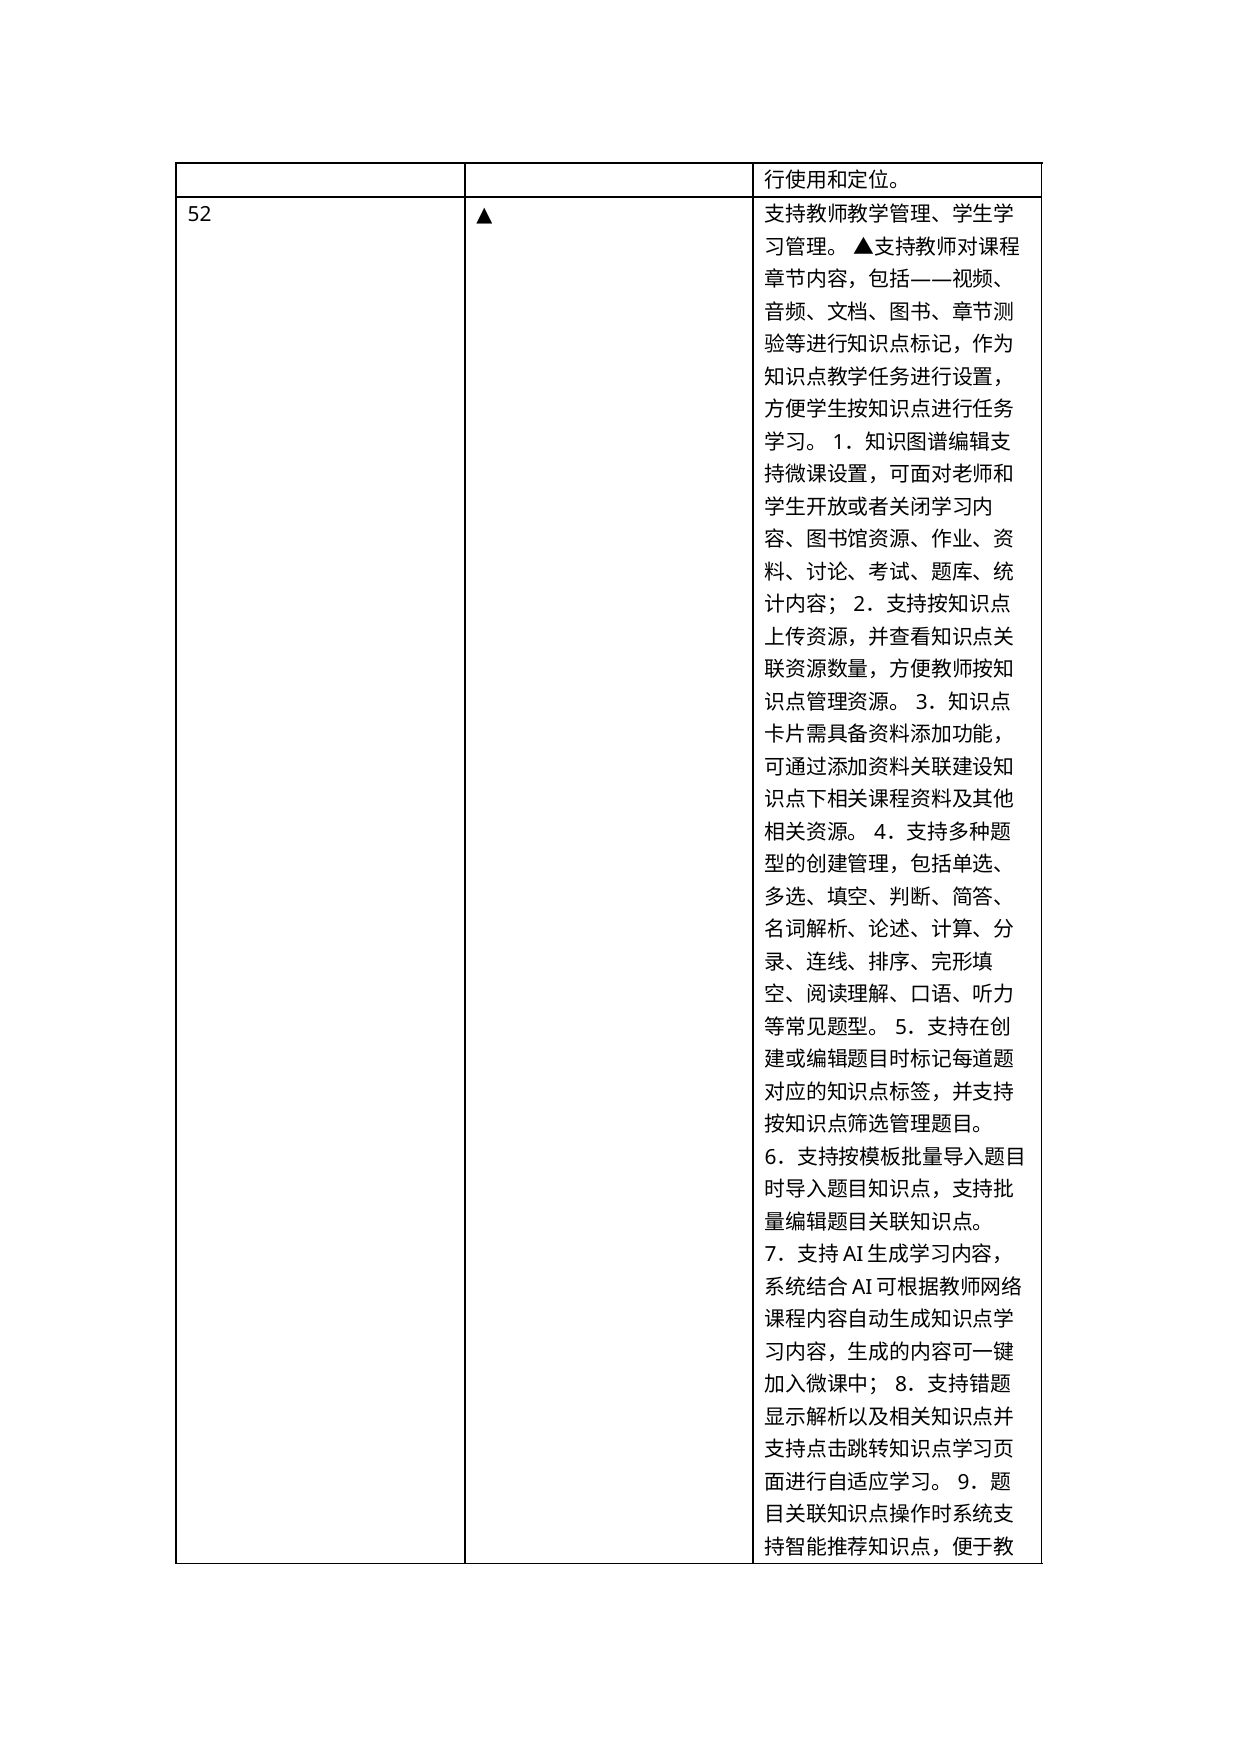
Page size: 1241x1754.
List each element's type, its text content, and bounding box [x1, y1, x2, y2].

table_cell 51 [177, 164, 464, 196]
table_cell ▲ [466, 198, 752, 1563]
table_cell [466, 164, 752, 196]
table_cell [754, 198, 1041, 1563]
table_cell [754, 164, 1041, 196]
table_cell 52 [177, 198, 464, 1563]
